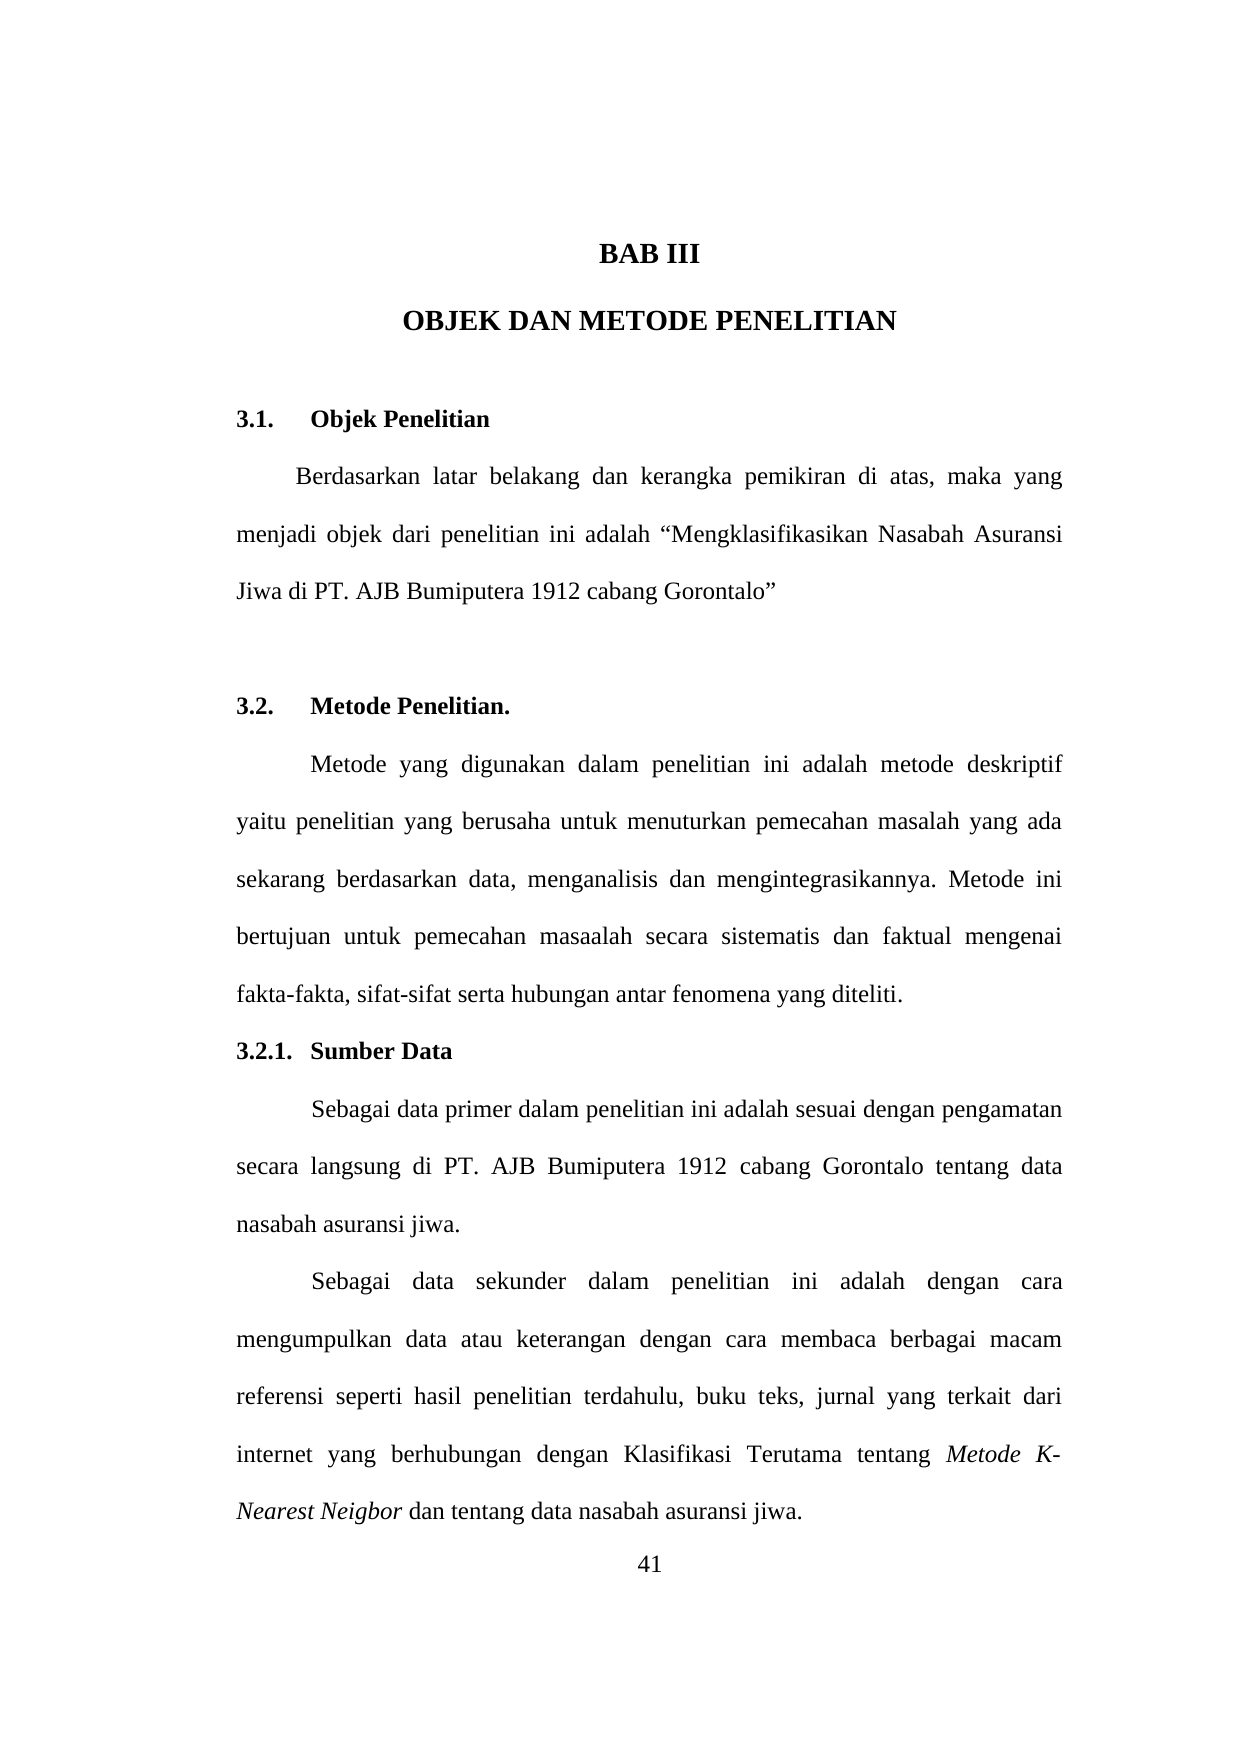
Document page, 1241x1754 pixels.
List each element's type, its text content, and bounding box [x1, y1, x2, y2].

list Sebagai data primer dalam penelitian ini adalah sesuai dengan pengamatan secara langsung di PT. AJB Bumiputera 1912 cabang Gorontalo tentang data nasabah asuransi jiwa. [236, 1094, 1063, 1238]
list Sumber Data [236, 1036, 1063, 1065]
text BAB III [236, 236, 1063, 270]
list Metode Penelitian. [236, 691, 1063, 720]
list Sebagai data sekunder dalam penelitian ini adalah dengan cara mengumpulkan data atau keterangan dengan cara membaca berbagai macam referensi seperti hasil penelitian terdahulu, buku teks, jurnal yang terkait dari internet yang berhubungan dengan Klasifikasi Terutama tentang Metode K-Nearest Neigbor dan tentang data nasabah asuransi jiwa. [236, 1266, 1063, 1525]
text Berdasarkan latar belakang dan kerangka pemikiran di atas, maka yang menjadi objek dari penelitian ini adalah “Mengklasifikasikan Nasabah Asuransi Jiwa di PT. AJB Bumiputera 1912 cabang Gorontalo” [236, 461, 1063, 605]
list Objek Penelitian [236, 404, 1063, 433]
text OBJEK DAN METODE PENELITIAN [236, 303, 1063, 337]
list Metode yang digunakan dalam penelitian ini adalah metode deskriptif yaitu penelitian yang berusaha untuk menuturkan pemecahan masalah yang ada sekarang berdasarkan data, menganalisis dan mengintegrasikannya. Metode ini bertujuan untuk pemecahan masaalah secara sistematis dan faktual mengenai fakta-fakta, sifat-sifat serta hubungan antar fenomena yang diteliti. [236, 749, 1063, 1008]
